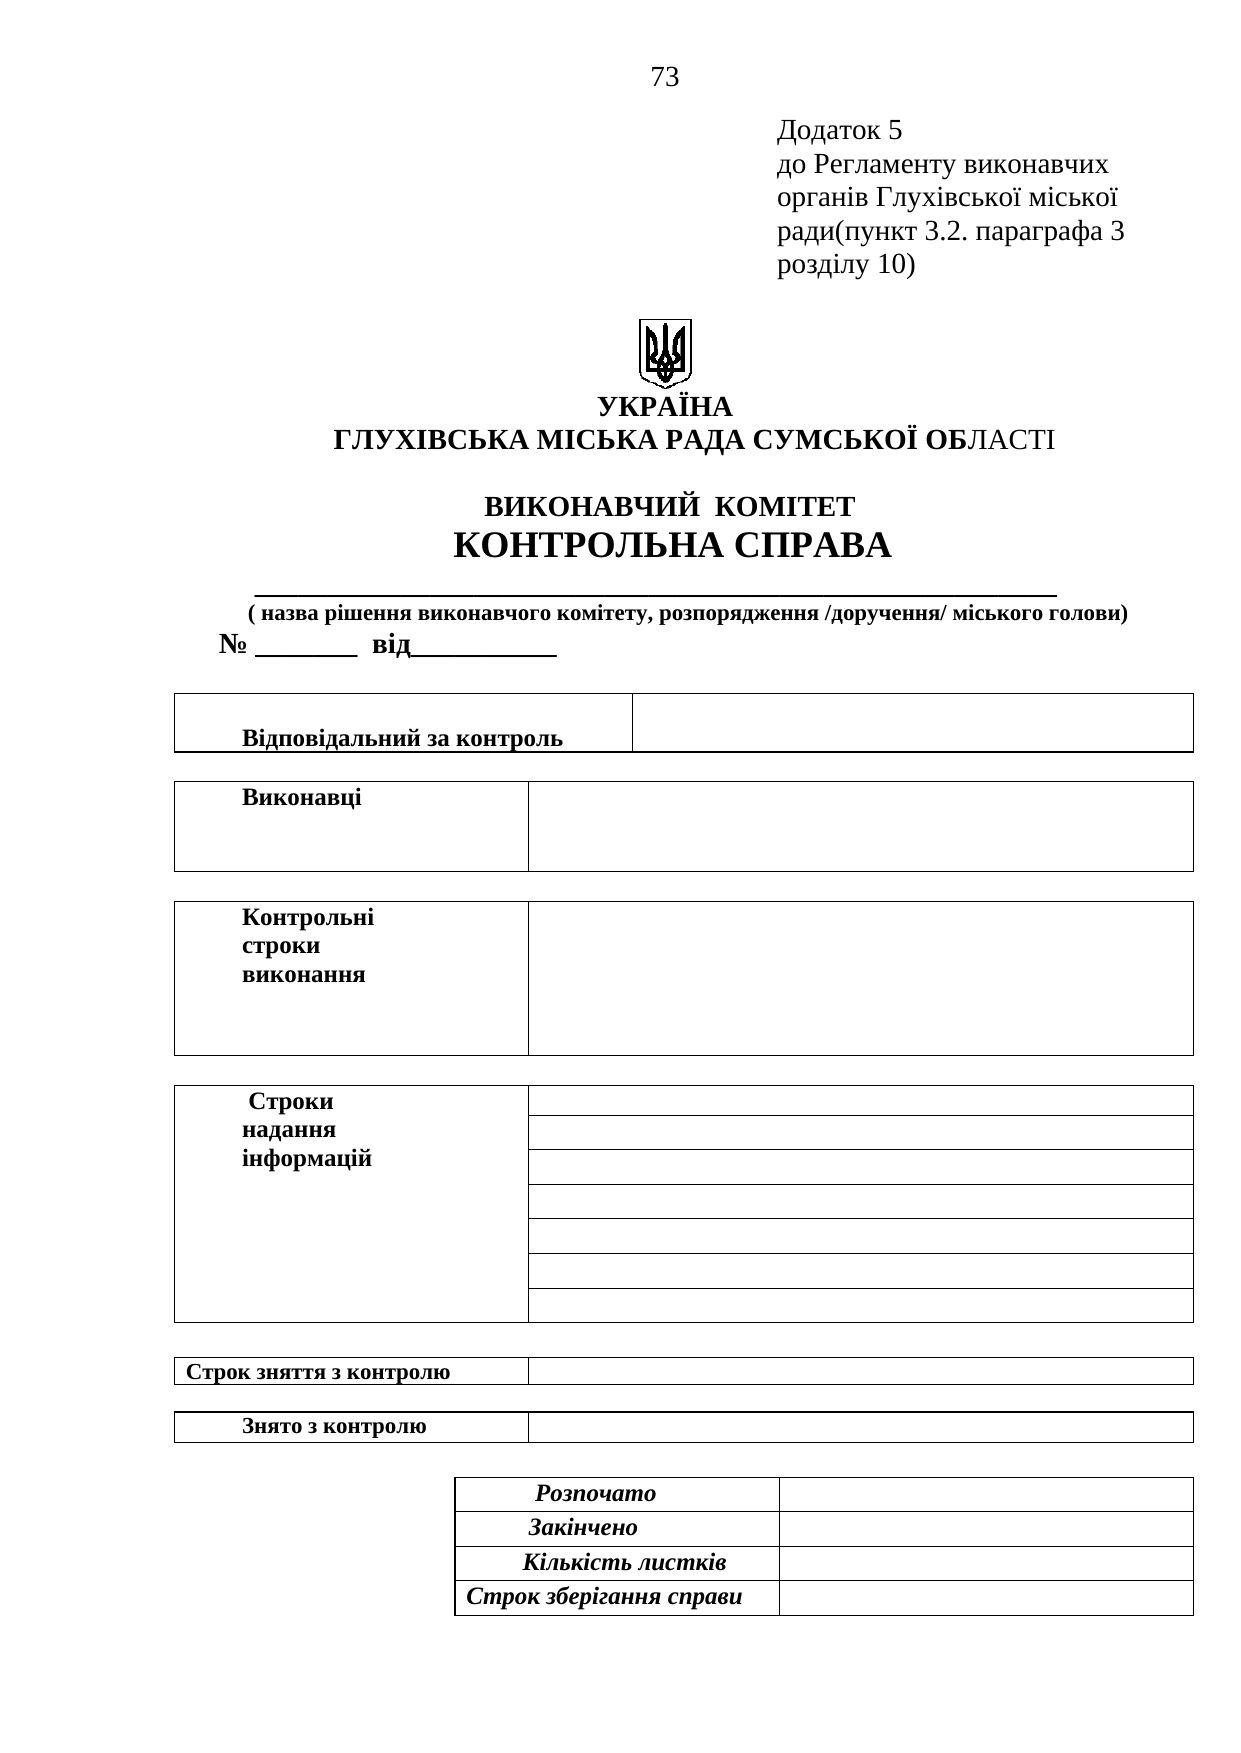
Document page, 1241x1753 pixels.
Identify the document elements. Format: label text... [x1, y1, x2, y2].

table_header [780, 1478, 1193, 1511]
table_cell Кількість листків [456, 1547, 779, 1580]
table_cell [529, 1116, 1193, 1149]
table_cell [780, 1581, 1193, 1615]
table_header [633, 694, 1193, 751]
table_header Строки надання інформацій [175, 1086, 528, 1322]
table_cell Закінчено [456, 1512, 779, 1546]
subtitle ВИКОНАВЧИЙ КОМІТЕТ [162, 489, 1167, 523]
text Додаток 5 [777, 112, 1167, 146]
subtitle ГЛУХІВСЬКА МІСЬКА РАДА СУМСЬКОЇ ОБЛАСТІ [162, 422, 1167, 456]
table_header Контрольні строки виконання [175, 902, 528, 1055]
table_header Відповідальний за контроль [175, 694, 632, 751]
table_header Виконавці [175, 782, 528, 871]
table_cell [780, 1512, 1193, 1546]
table_cell [529, 1150, 1193, 1184]
table_header [529, 1358, 1193, 1384]
text до Регламенту виконавчих органів Глухівської міської ради(пункт 3.2. параграфа 3 розділу 10) [777, 146, 1167, 280]
table_cell [529, 1289, 1193, 1322]
table_header [529, 1413, 1193, 1442]
subtitle КОНТРОЛЬНА СПРАВА [162, 523, 1167, 566]
picture [634, 313, 696, 389]
table_cell [780, 1547, 1193, 1580]
table_header Знято з контролю [175, 1413, 528, 1442]
table_cell [529, 1185, 1193, 1218]
subtitle ( назва рішення виконавчого комітету, розпорядження /доручення/ міського голови) [219, 599, 1158, 626]
table_cell Строк зберігання справи [456, 1581, 779, 1615]
table_cell [529, 1219, 1193, 1253]
table_header [529, 1086, 1193, 1114]
subtitle № _______ від__________ [219, 626, 1158, 659]
table_cell [529, 1254, 1193, 1287]
table_header [529, 782, 1193, 871]
table_header Розпочато [456, 1478, 779, 1511]
table_header [529, 902, 1193, 1055]
table_header Строк зняття з контролю [175, 1358, 528, 1384]
text _______________________________________________________ [144, 566, 1167, 599]
text УКРАЇНА [162, 389, 1167, 422]
